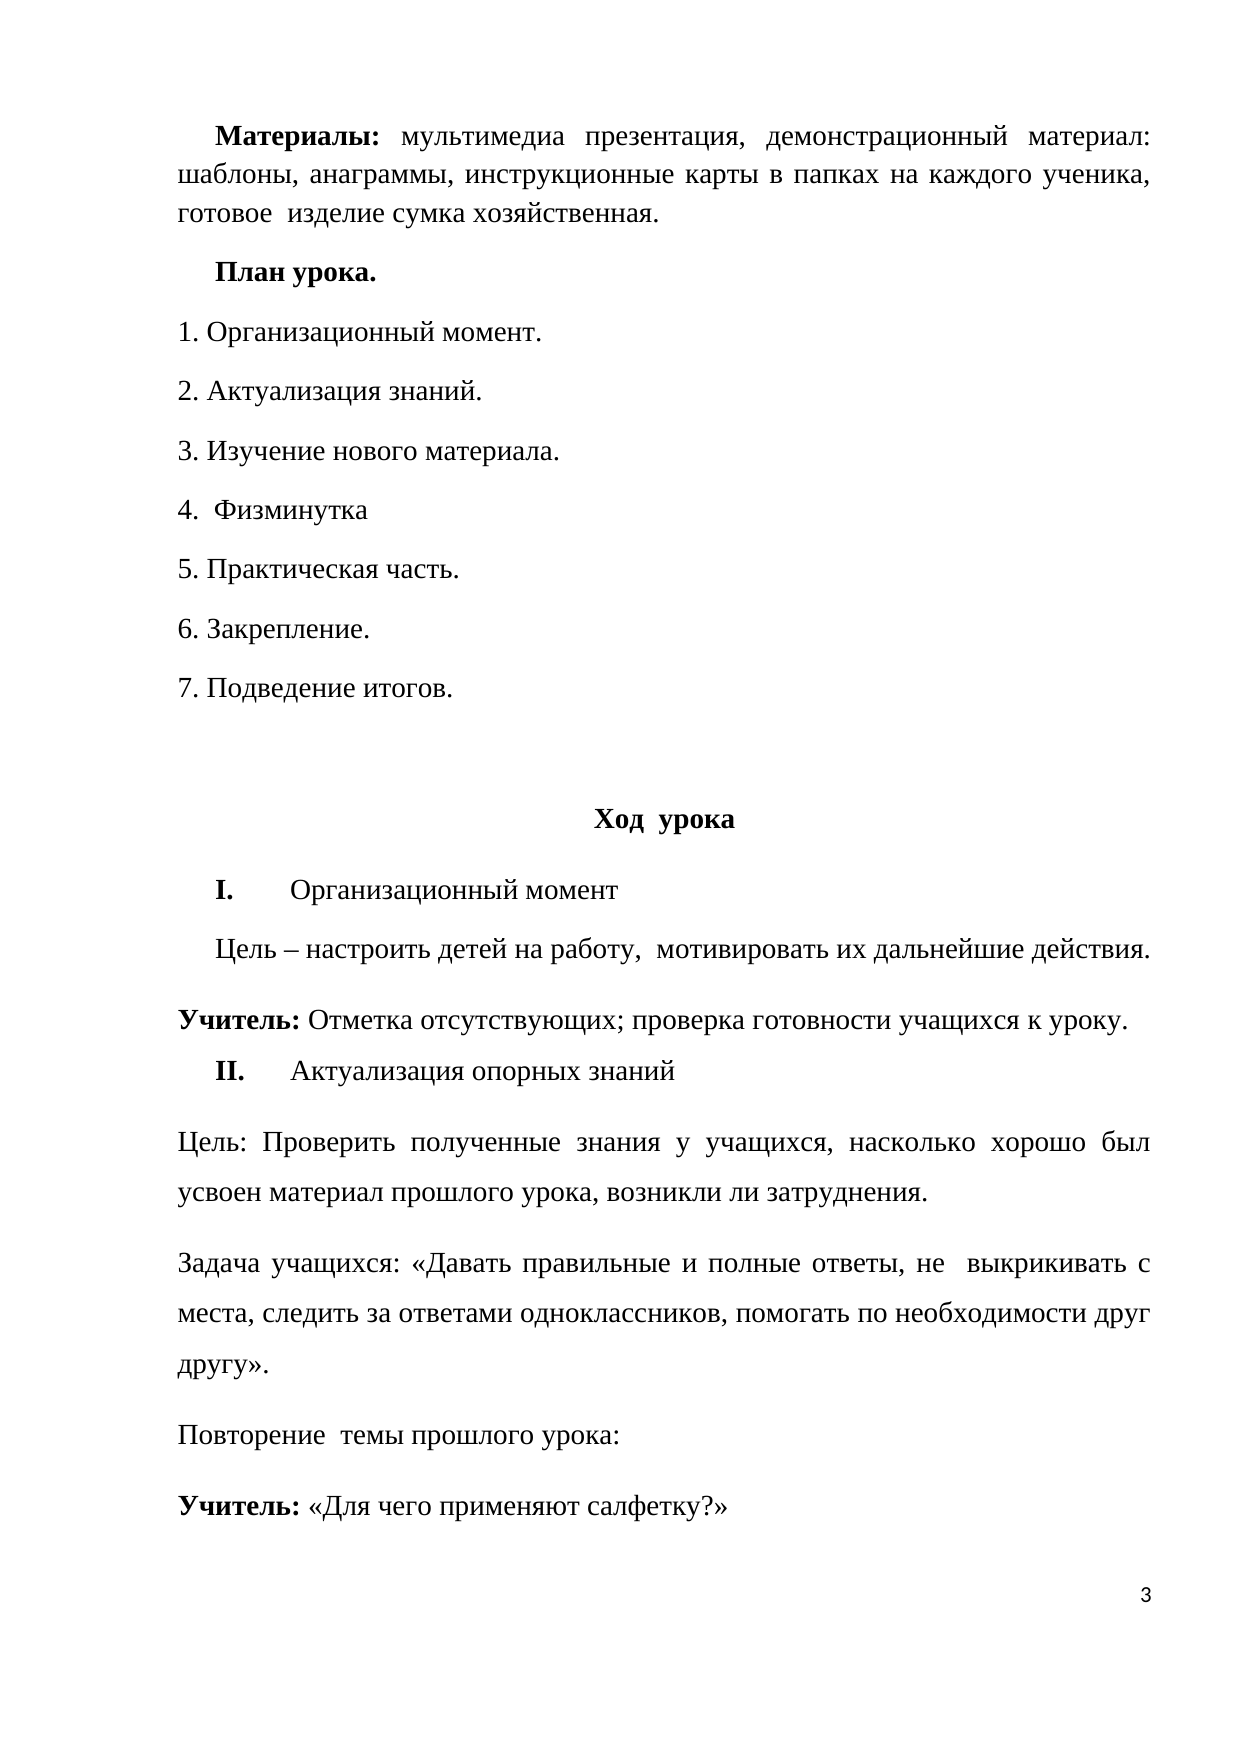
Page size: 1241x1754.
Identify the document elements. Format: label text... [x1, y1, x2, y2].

text Повторение темы прошлого урока: [177, 1417, 1152, 1451]
text Учитель: «Для чего применяют салфетку?» [177, 1488, 1152, 1522]
text 4. Физминутка [177, 492, 1152, 526]
text 2. Актуализация знаний. [177, 373, 1152, 407]
text Задача учащихся: «Давать правильные и полные ответы, не выкрикивать с места, следить за ответами одноклассников, помогать по необходимости друг другу». [177, 1245, 1152, 1379]
text Цель – настроить детей на работу, мотивировать их дальнейшие действия. [215, 931, 1152, 965]
list Актуализация опорных знаний [215, 1053, 1152, 1086]
text Цель: Проверить полученные знания у учащихся, насколько хорошо был усвоен материал прошлого урока, возникли ли затруднения. [177, 1124, 1152, 1208]
text 5. Практическая часть. [177, 551, 1152, 585]
text Ход урока [177, 801, 1152, 834]
text Материалы: мультимедиа презентация, демонстрационный материал: шаблоны, анаграммы, инструкционные карты в папках на каждого ученика, готовое изделие сумка хозяйственная. [177, 118, 1152, 229]
text 1. Организационный момент. [177, 314, 1152, 347]
list Организационный момент [215, 872, 1152, 905]
text 7. Подведение итогов. [177, 670, 1152, 704]
text План урока. [177, 254, 1152, 288]
text 6. Закрепление. [177, 611, 1152, 644]
text Учитель: Отметка отсутствующих; проверка готовности учащихся к уроку. [177, 1002, 1152, 1036]
text 3. Изучение нового материала. [177, 433, 1152, 466]
